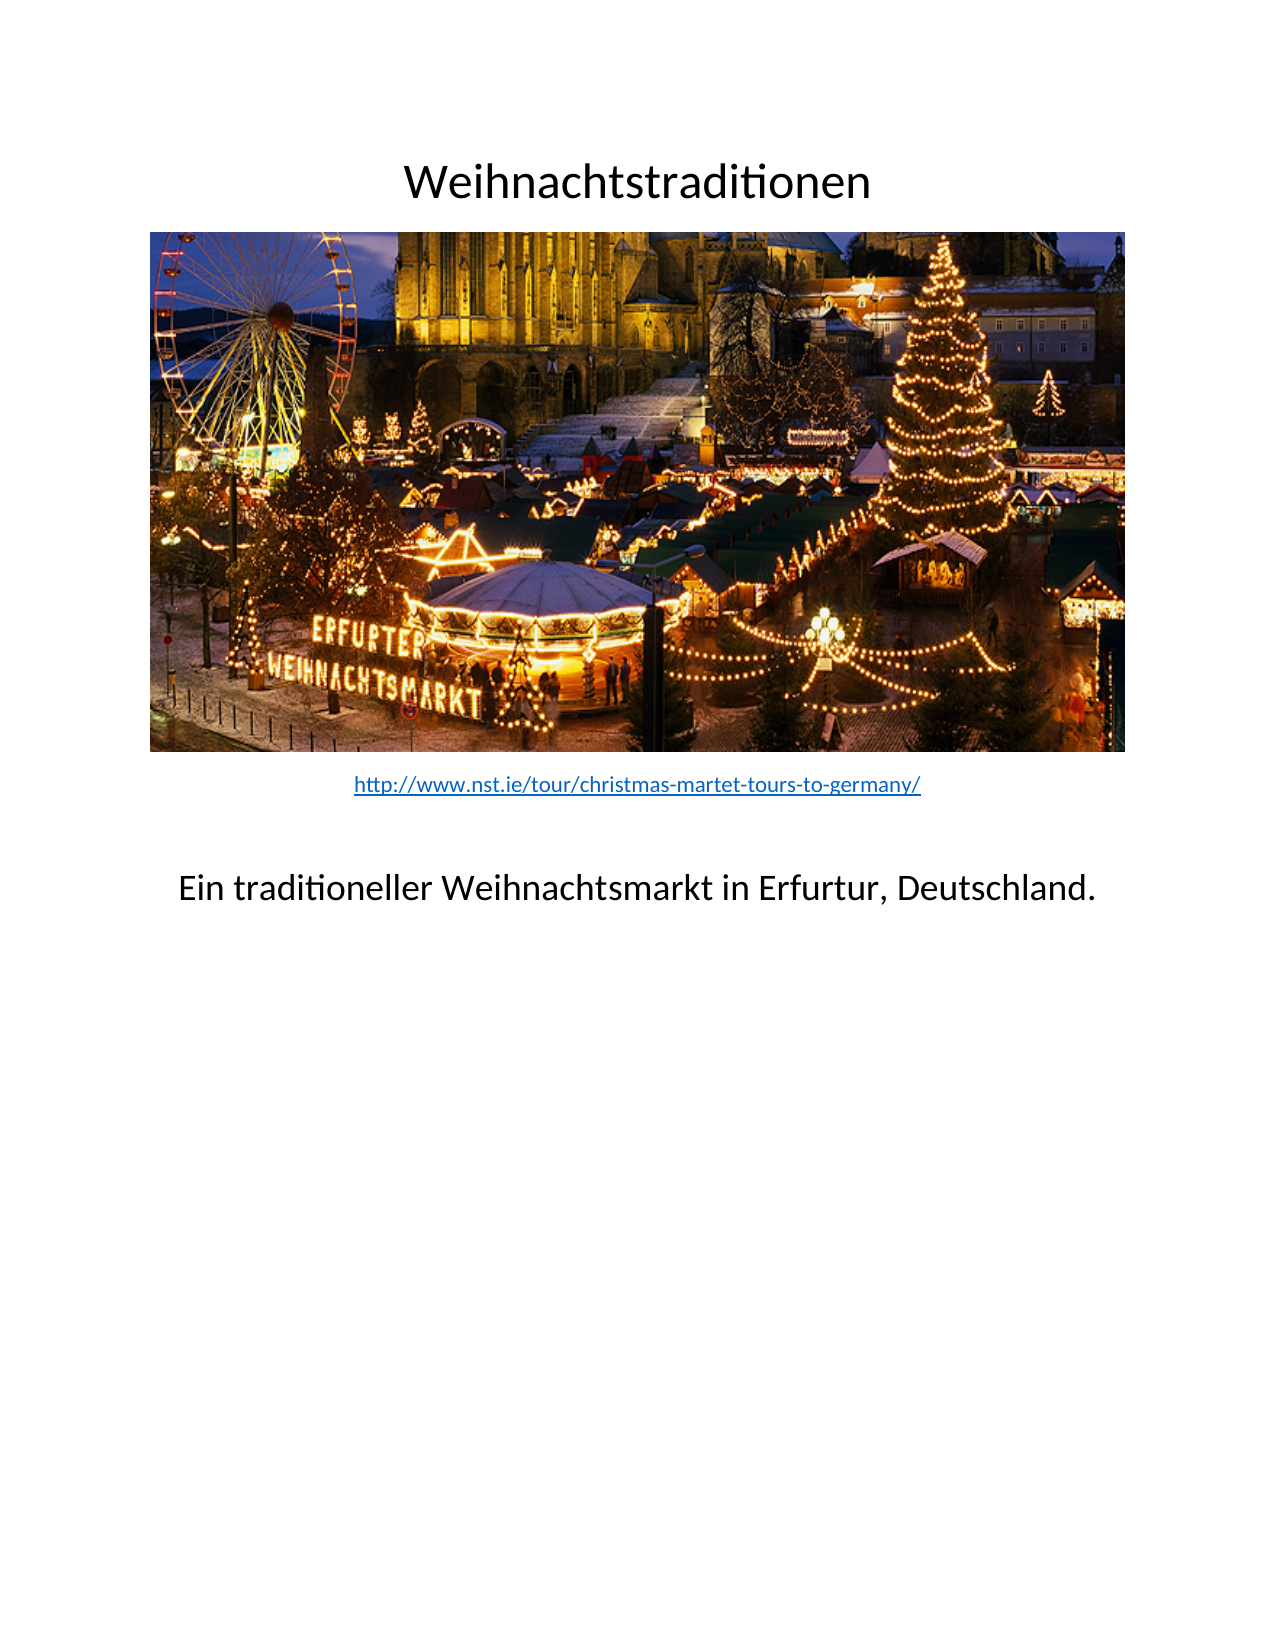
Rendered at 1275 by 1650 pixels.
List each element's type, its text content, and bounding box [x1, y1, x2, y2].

text Ein traditioneller Weihnachtsmarkt in Erfurtur, Deutschland. [150, 864, 1125, 910]
picture [150, 232, 1125, 752]
text Weihnachtstraditionen [150, 150, 1125, 211]
text http://www.nst.ie/tour/christmas-martet-tours-to-germany/ [150, 770, 1125, 798]
